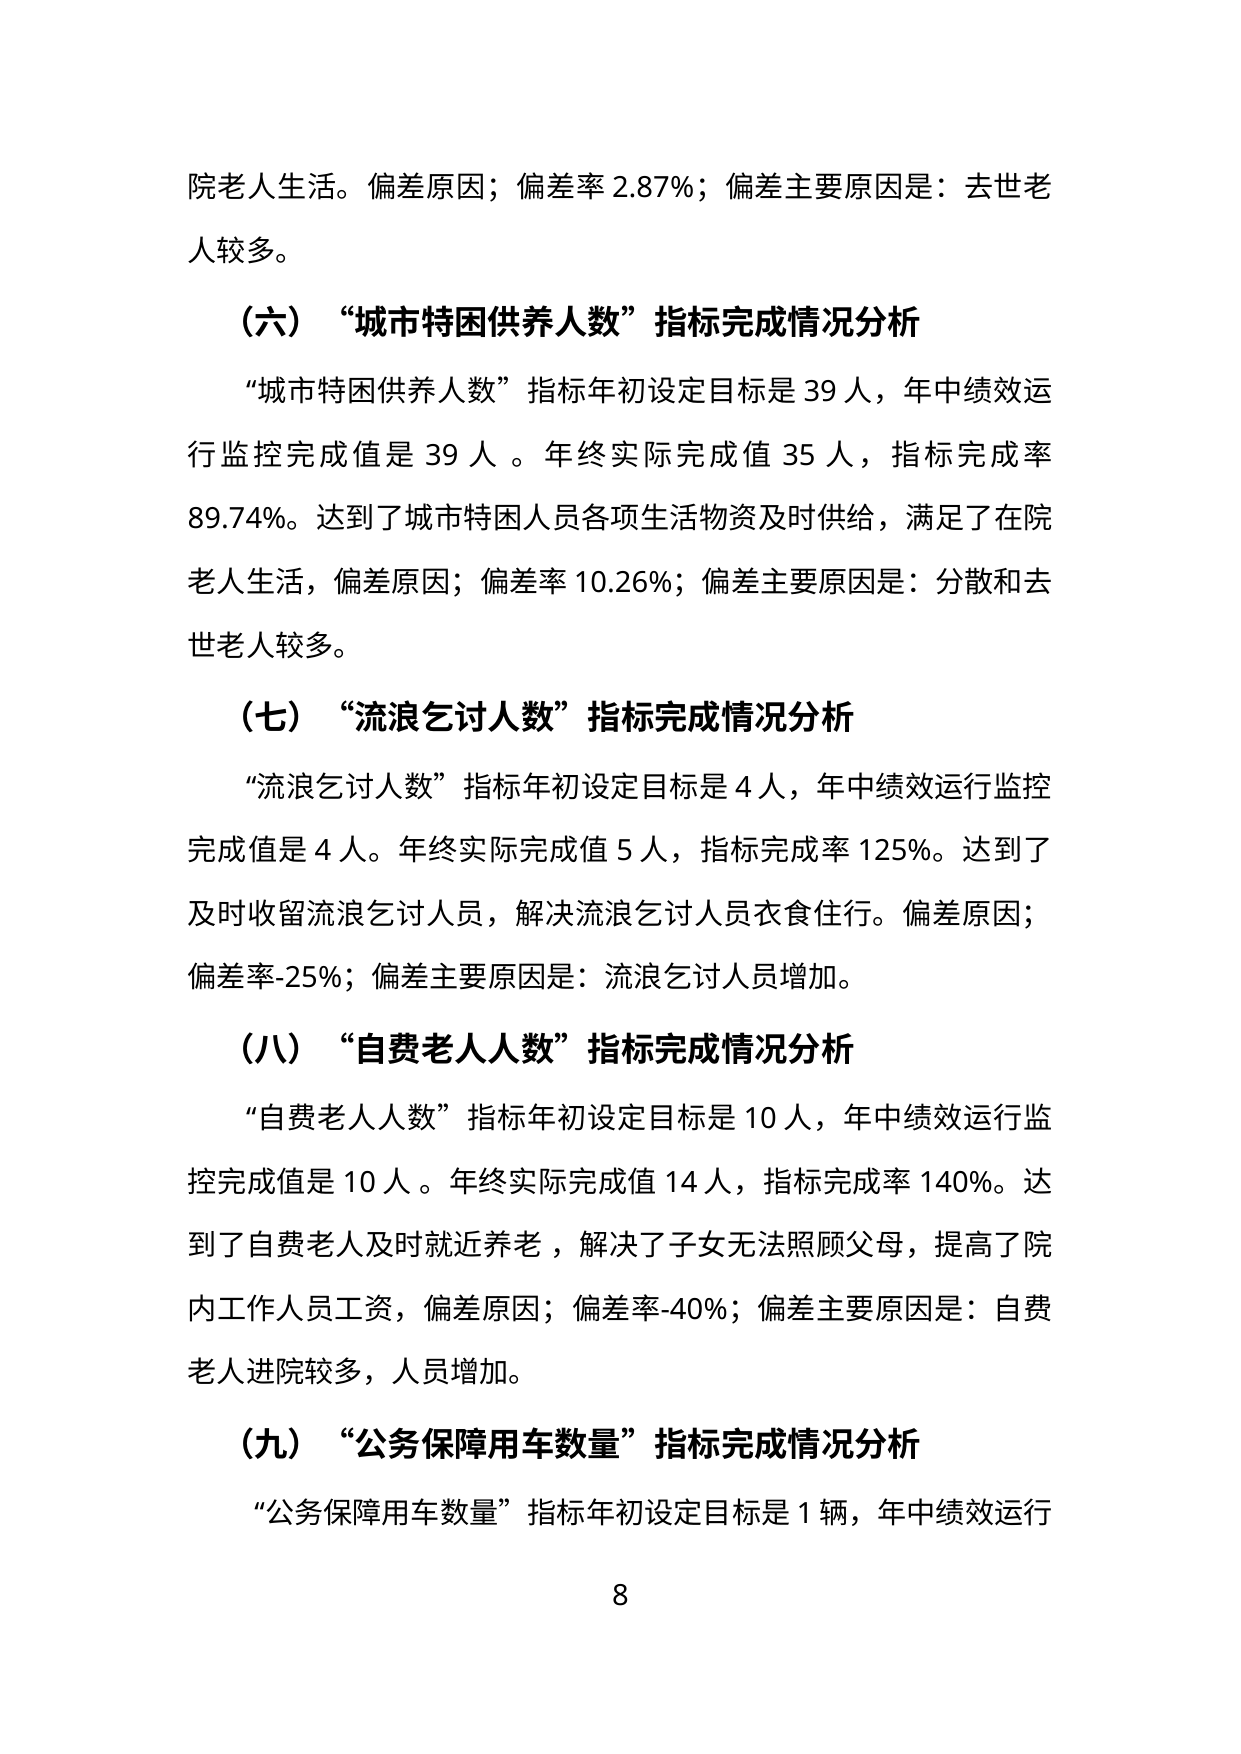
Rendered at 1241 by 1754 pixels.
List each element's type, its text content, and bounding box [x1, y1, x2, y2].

text “流浪乞讨人数”指标年初设定目标是4人，年中绩效运行监控完成值是4人。年终实际完成值5人，指标完成率125%。达到了及时收留流浪乞讨人员，解决流浪乞讨人员衣食住行。偏差原因；偏差率-25%；偏差主要原因是：流浪乞讨人员增加。 [187, 763, 1053, 996]
subtitle （九）“公务保障用车数量”指标完成情况分析 [187, 1417, 1053, 1466]
text “自费老人人数”指标年初设定目标是10人，年中绩效运行监控完成值是10人 。年终实际完成值14人，指标完成率140%。达到了自费老人及时就近养老 ，解决了子女无法照顾父母，提高了院内工作人员工资，偏差原因；偏差率-40%；偏差主要原因是：自费老人进院较多，人员增加。 [187, 1095, 1053, 1391]
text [187, 163, 1053, 269]
subtitle （八）“自费老人人数”指标完成情况分析 [187, 1022, 1053, 1071]
subtitle （六）“城市特困供养人数”指标完成情况分析 [187, 296, 1053, 344]
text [187, 1490, 1053, 1532]
subtitle （七）“流浪乞讨人数”指标完成情况分析 [187, 691, 1053, 739]
text “城市特困供养人数”指标年初设定目标是39人，年中绩效运行监控完成值是39人 。年终实际完成值35人，指标完成率89.74%。达到了城市特困人员各项生活物资及时供给，满足了在院老人生活，偏差原因；偏差率10.26%；偏差主要原因是：分散和去世老人较多。 [187, 368, 1053, 664]
